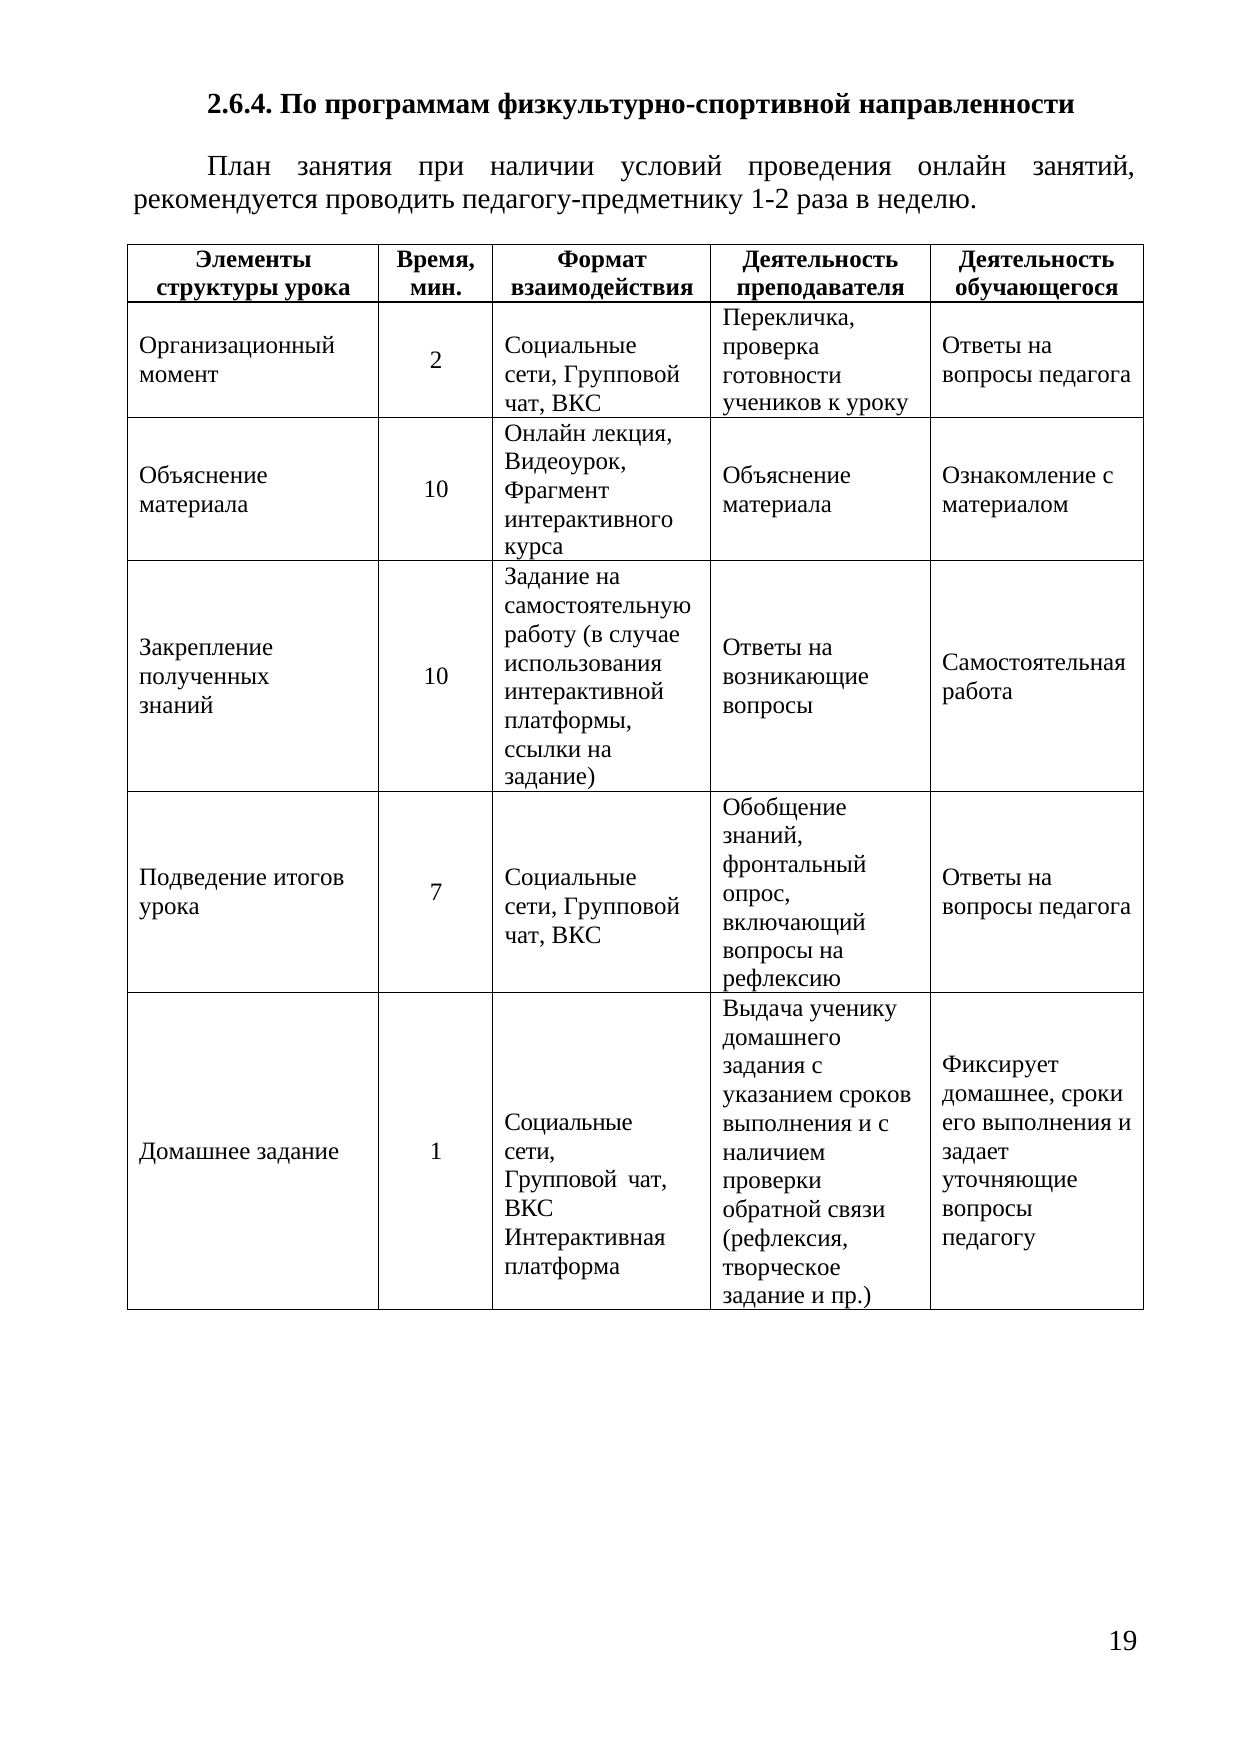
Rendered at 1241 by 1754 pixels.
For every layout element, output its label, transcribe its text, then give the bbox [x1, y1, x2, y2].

table_header Элементы структуры урока [128, 245, 378, 301]
table_cell Социальные сети, Групповой чат, ВКС Интерактивная платформа [493, 993, 710, 1309]
table_header Формат взаимодействия [493, 245, 710, 301]
table_header Время, мин. [379, 245, 492, 301]
table_header Деятельность обучающегося [931, 245, 1143, 301]
table_cell Перекличка, проверка готовности учеников к уроку [711, 303, 930, 417]
table_header Деятельность преподавателя [711, 245, 930, 301]
table_cell Задание на самостоятельную работу (в случае использования интерактивной платформы, ссылки на задание) [493, 561, 710, 791]
table_cell Подведение итогов урока [128, 792, 378, 992]
table_cell 7 [379, 792, 492, 992]
table_cell Объяснение материала [711, 418, 930, 560]
table_cell Социальные сети, Групповой чат, ВКС [493, 792, 710, 992]
table_cell Выдача ученику домашнего задания с указанием сроков выполнения и с наличием проверки обратной связи (рефлексия, творческое задание и пр.) [711, 993, 930, 1309]
table_cell Организационный момент [128, 303, 378, 417]
table_cell Ознакомление с материалом [931, 418, 1143, 560]
table_cell Домашнее задание [128, 993, 378, 1309]
table_cell Обобщение знаний, фронтальный опрос, включающий вопросы на рефлексию [711, 792, 930, 992]
table_cell 10 [379, 561, 492, 791]
table_cell Социальные сети, Групповой чат, ВКС [493, 303, 710, 417]
table_cell Онлайн лекция, Видеоурок, Фрагмент интерактивного курса [493, 418, 710, 560]
text План занятия при наличии условий проведения онлайн занятий, рекомендуется проводить педагогу-предметнику 1-2 раза в неделю. [133, 148, 1137, 215]
table_cell 10 [379, 418, 492, 560]
table_cell Самостоятельная работа [931, 561, 1143, 791]
table_cell Ответы на возникающие вопросы [711, 561, 930, 791]
subtitle По программам физкультурно-спортивной направленности [207, 87, 1209, 120]
table_cell Закрепление полученных знаний [128, 561, 378, 791]
table_cell Ответы на вопросы педагога [931, 792, 1143, 992]
table_cell Фиксирует домашнее, сроки его выполнения и задает уточняющие вопросы педагогу [931, 993, 1143, 1309]
table_cell 1 [379, 993, 492, 1309]
table_cell 2 [379, 303, 492, 417]
table_cell Объяснение материала [128, 418, 378, 560]
table_cell Ответы на вопросы педагога [931, 303, 1143, 417]
